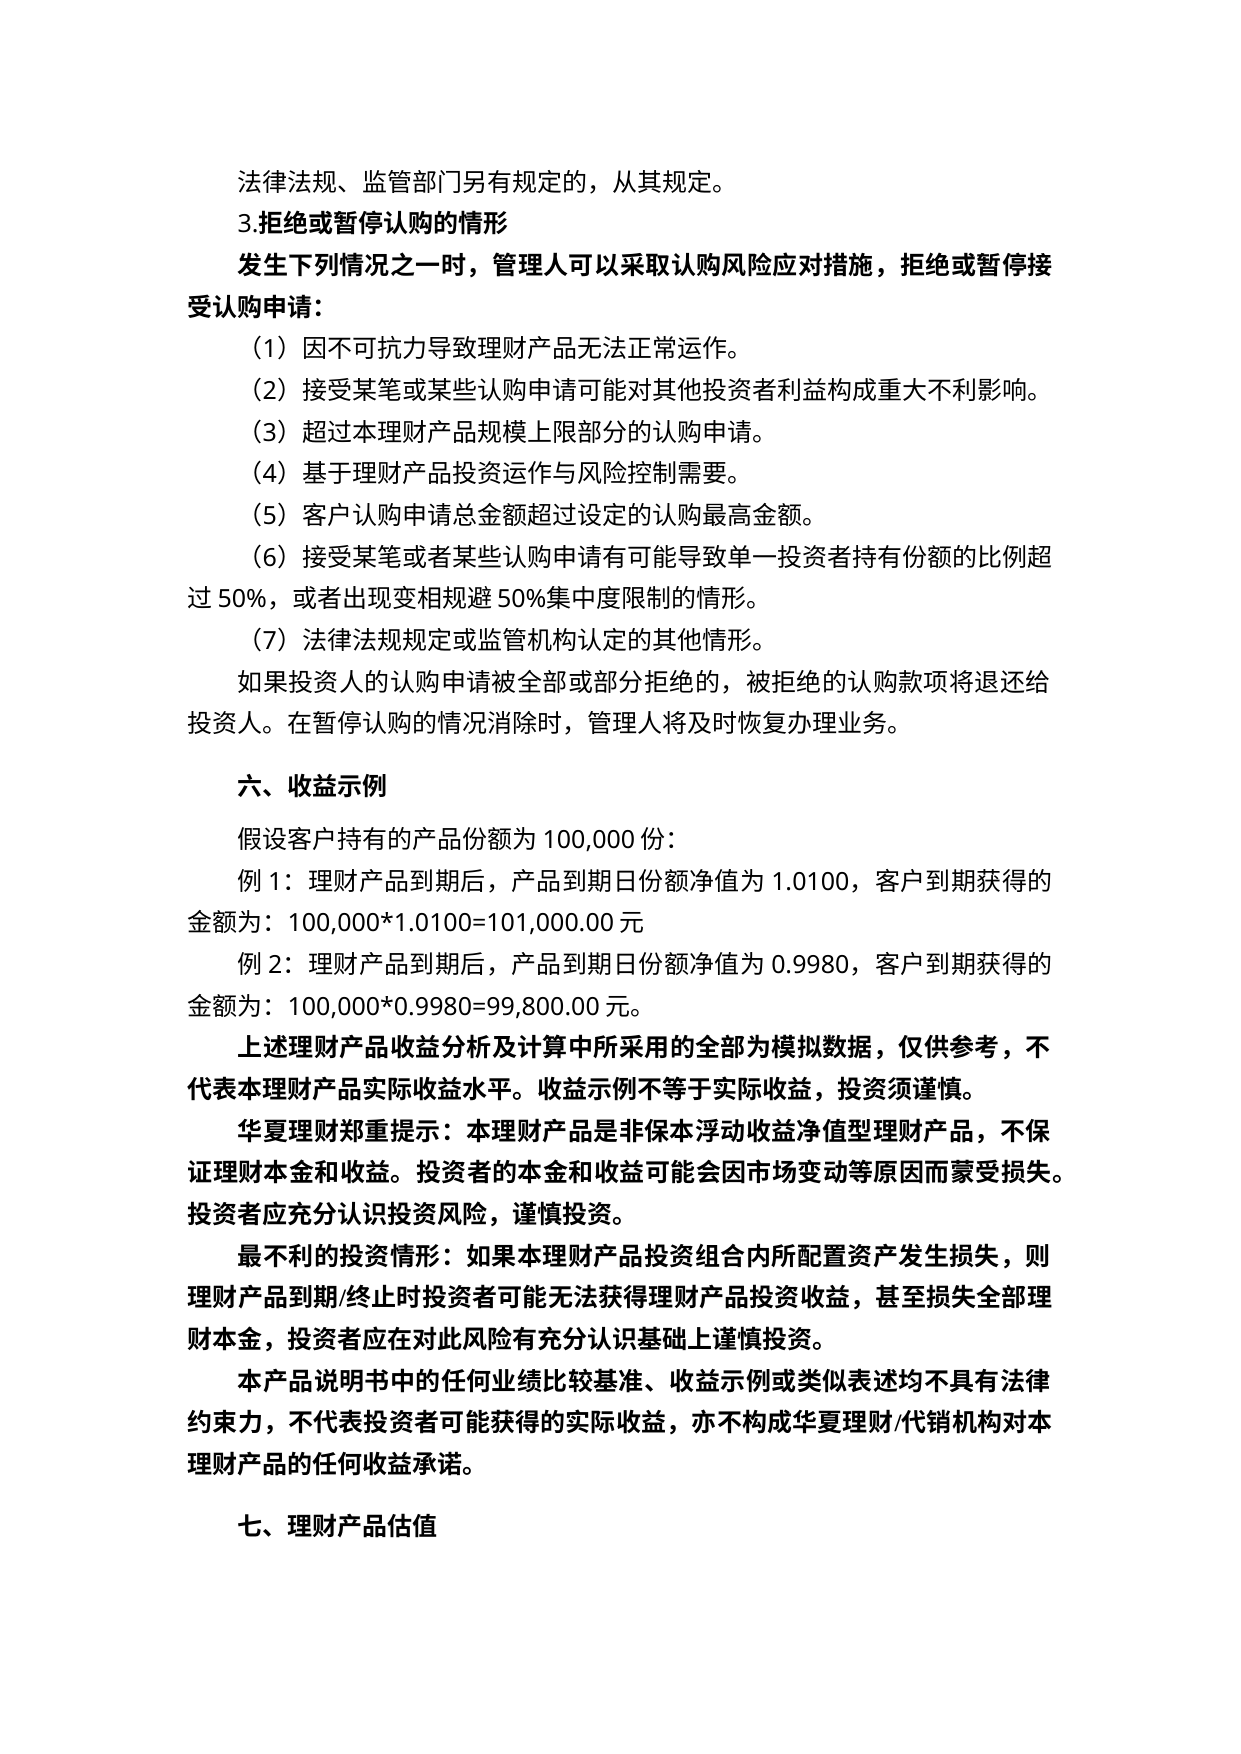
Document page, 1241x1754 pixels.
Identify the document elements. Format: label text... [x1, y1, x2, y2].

text 例2：理财产品到期后，产品到期日份额净值为0.9980，客户到期获得的金额为：100,000*0.9980=99,800.00元。 [187, 944, 1053, 1022]
text 法律法规、监管部门另有规定的，从其规定。 [187, 162, 1053, 198]
text 假设客户持有的产品份额为100,000份： [187, 819, 1053, 856]
text （2）接受某笔或某些认购申请可能对其他投资者利益构成重大不利影响。 [187, 370, 1053, 407]
text 最不利的投资情形：如果本理财产品投资组合内所配置资产发生损失，则理财产品到期/终止时投资者可能无法获得理财产品投资收益，甚至损失全部理财本金，投资者应在对此风险有充分认识基础上谨慎投资。 [187, 1236, 1053, 1356]
text 3.拒绝或暂停认购的情形 [187, 204, 1053, 240]
text 七、理财产品估值 [187, 1502, 1053, 1544]
text 例1：理财产品到期后，产品到期日份额净值为1.0100，客户到期获得的金额为：100,000*1.0100=101,000.00元 [187, 861, 1053, 939]
text 发生下列情况之一时，管理人可以采取认购风险应对措施，拒绝或暂停接受认购申请： [187, 245, 1053, 323]
text （4）基于理财产品投资运作与风险控制需要。 [187, 454, 1053, 490]
text （3）超过本理财产品规模上限部分的认购申请。 [187, 412, 1053, 448]
text （5）客户认购申请总金额超过设定的认购最高金额。 [187, 495, 1053, 532]
text 本产品说明书中的任何业绩比较基准、收益示例或类似表述均不具有法律约束力，不代表投资者可能获得的实际收益，亦不构成华夏理财/代销机构对本理财产品的任何收益承诺。 [187, 1361, 1053, 1481]
text 华夏理财郑重提示：本理财产品是非保本浮动收益净值型理财产品，不保证理财本金和收益。投资者的本金和收益可能会因市场变动等原因而蒙受损失。投资者应充分认识投资风险，谨慎投资。 [187, 1111, 1053, 1231]
text （7）法律法规规定或监管机构认定的其他情形。 [187, 620, 1053, 657]
text 上述理财产品收益分析及计算中所采用的全部为模拟数据，仅供参考，不代表本理财产品实际收益水平。收益示例不等于实际收益，投资须谨慎。 [187, 1028, 1053, 1106]
text 六、收益示例 [187, 762, 1053, 803]
text （1）因不可抗力导致理财产品无法正常运作。 [187, 329, 1053, 365]
text （6）接受某笔或者某些认购申请有可能导致单一投资者持有份额的比例超过50%，或者出现变相规避50%集中度限制的情形。 [187, 537, 1053, 615]
text 如果投资人的认购申请被全部或部分拒绝的，被拒绝的认购款项将退还给投资人。在暂停认购的情况消除时，管理人将及时恢复办理业务。 [187, 662, 1053, 740]
